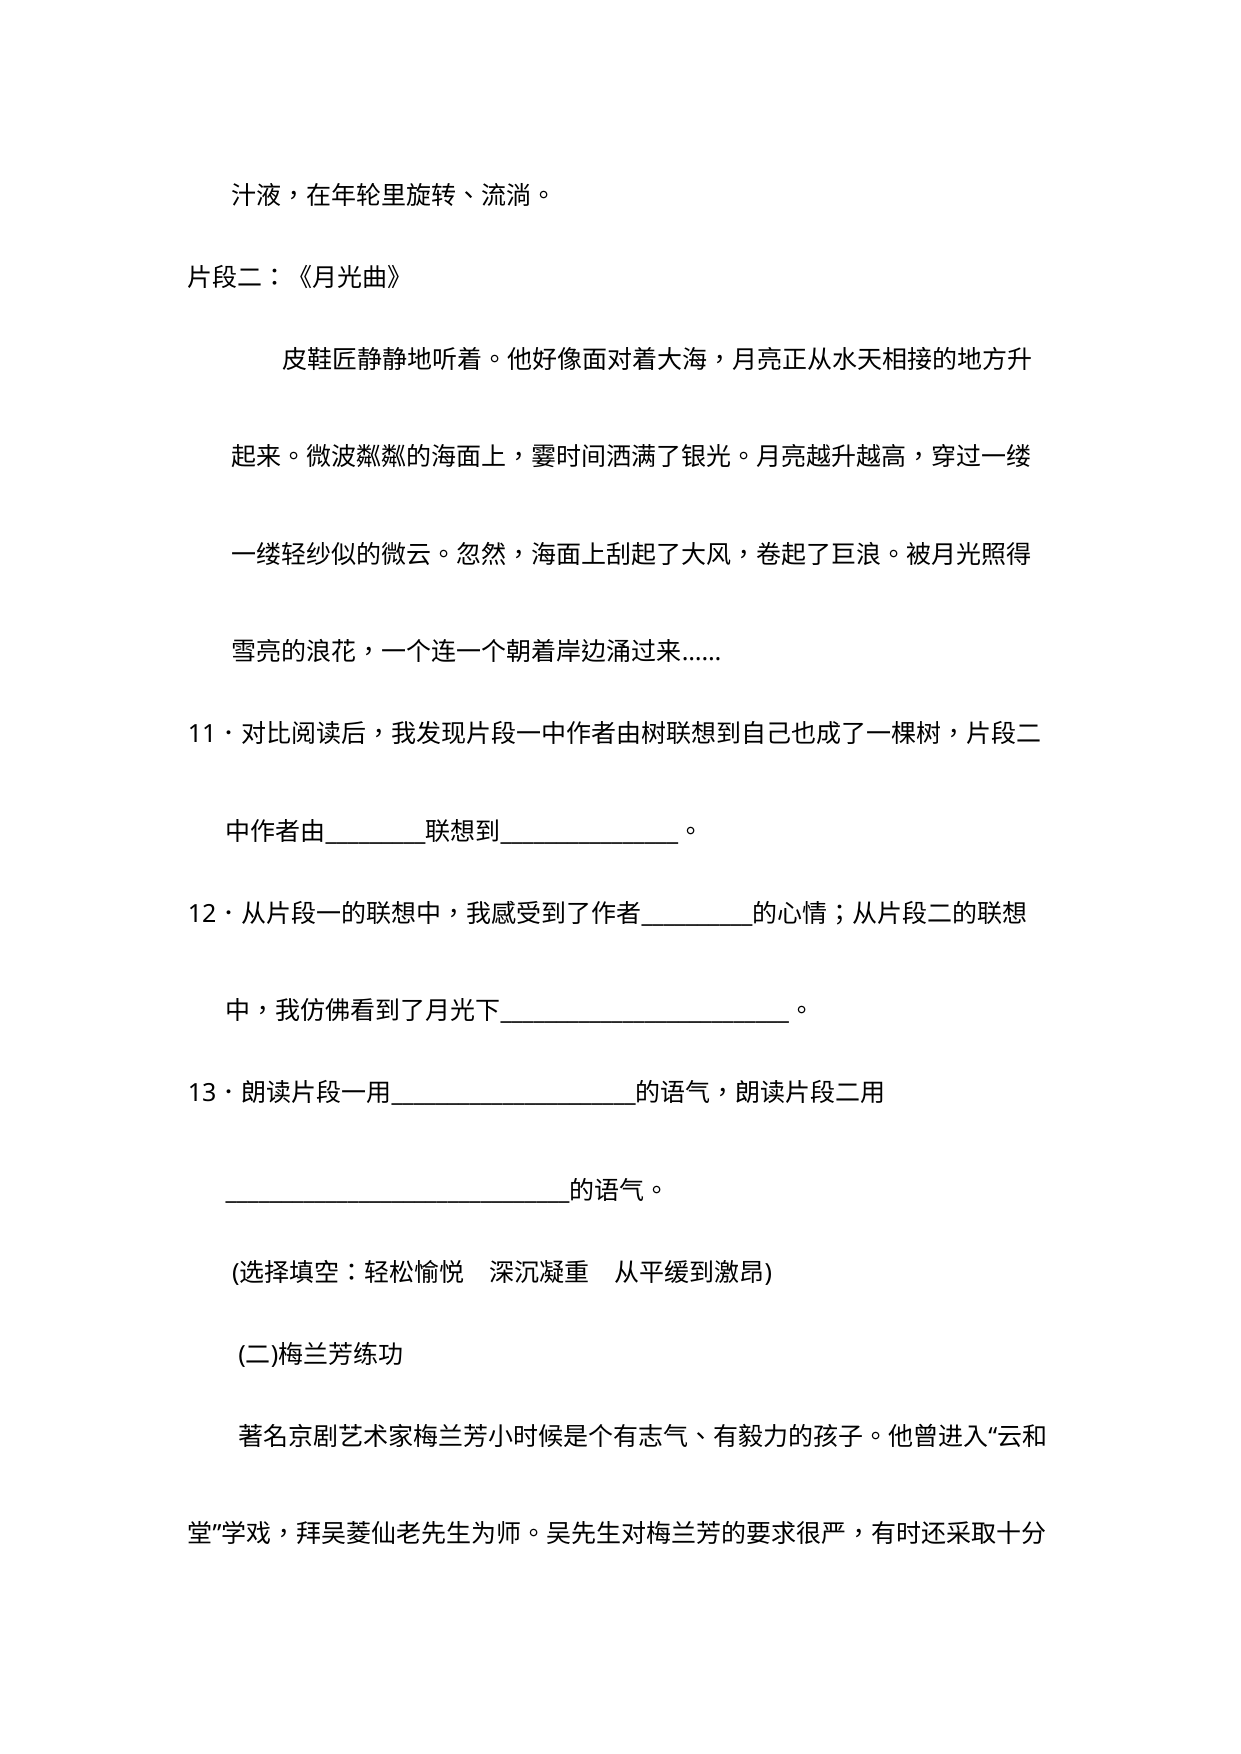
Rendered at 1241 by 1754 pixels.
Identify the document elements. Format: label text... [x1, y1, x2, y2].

text 皮鞋匠静静地听着。他好像面对着大海，月亮正从水天相接的地方升起来。微波粼粼的海面上，霎时间洒满了银光。月亮越升越高，穿过一缕一缕轻纱似的微云。忽然，海面上刮起了大风，卷起了巨浪。被月光照得雪亮的浪花，一个连一个朝着岸边涌过来…… [232, 326, 1053, 683]
text 11．对比阅读后，我发现片段一中作者由树联想到自己也成了一棵树，片段二中作者由_________联想到________________。 [188, 700, 1053, 863]
text (选择填空：轻松愉悦 深沉凝重 从平缓到激昂) [232, 1239, 1053, 1304]
text 片段二：《月光曲》 [188, 244, 1053, 309]
text 13．朗读片段一用______________________的语气，朗读片段二用_______________________________的语气。 [188, 1059, 1053, 1222]
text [187, 1403, 1053, 1565]
text 12．从片段一的联想中，我感受到了作者__________的心情；从片段二的联想中，我仿佛看到了月光下__________________________。 [188, 880, 1053, 1042]
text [232, 162, 1053, 227]
text (二)梅兰芳练功 [187, 1321, 1053, 1386]
